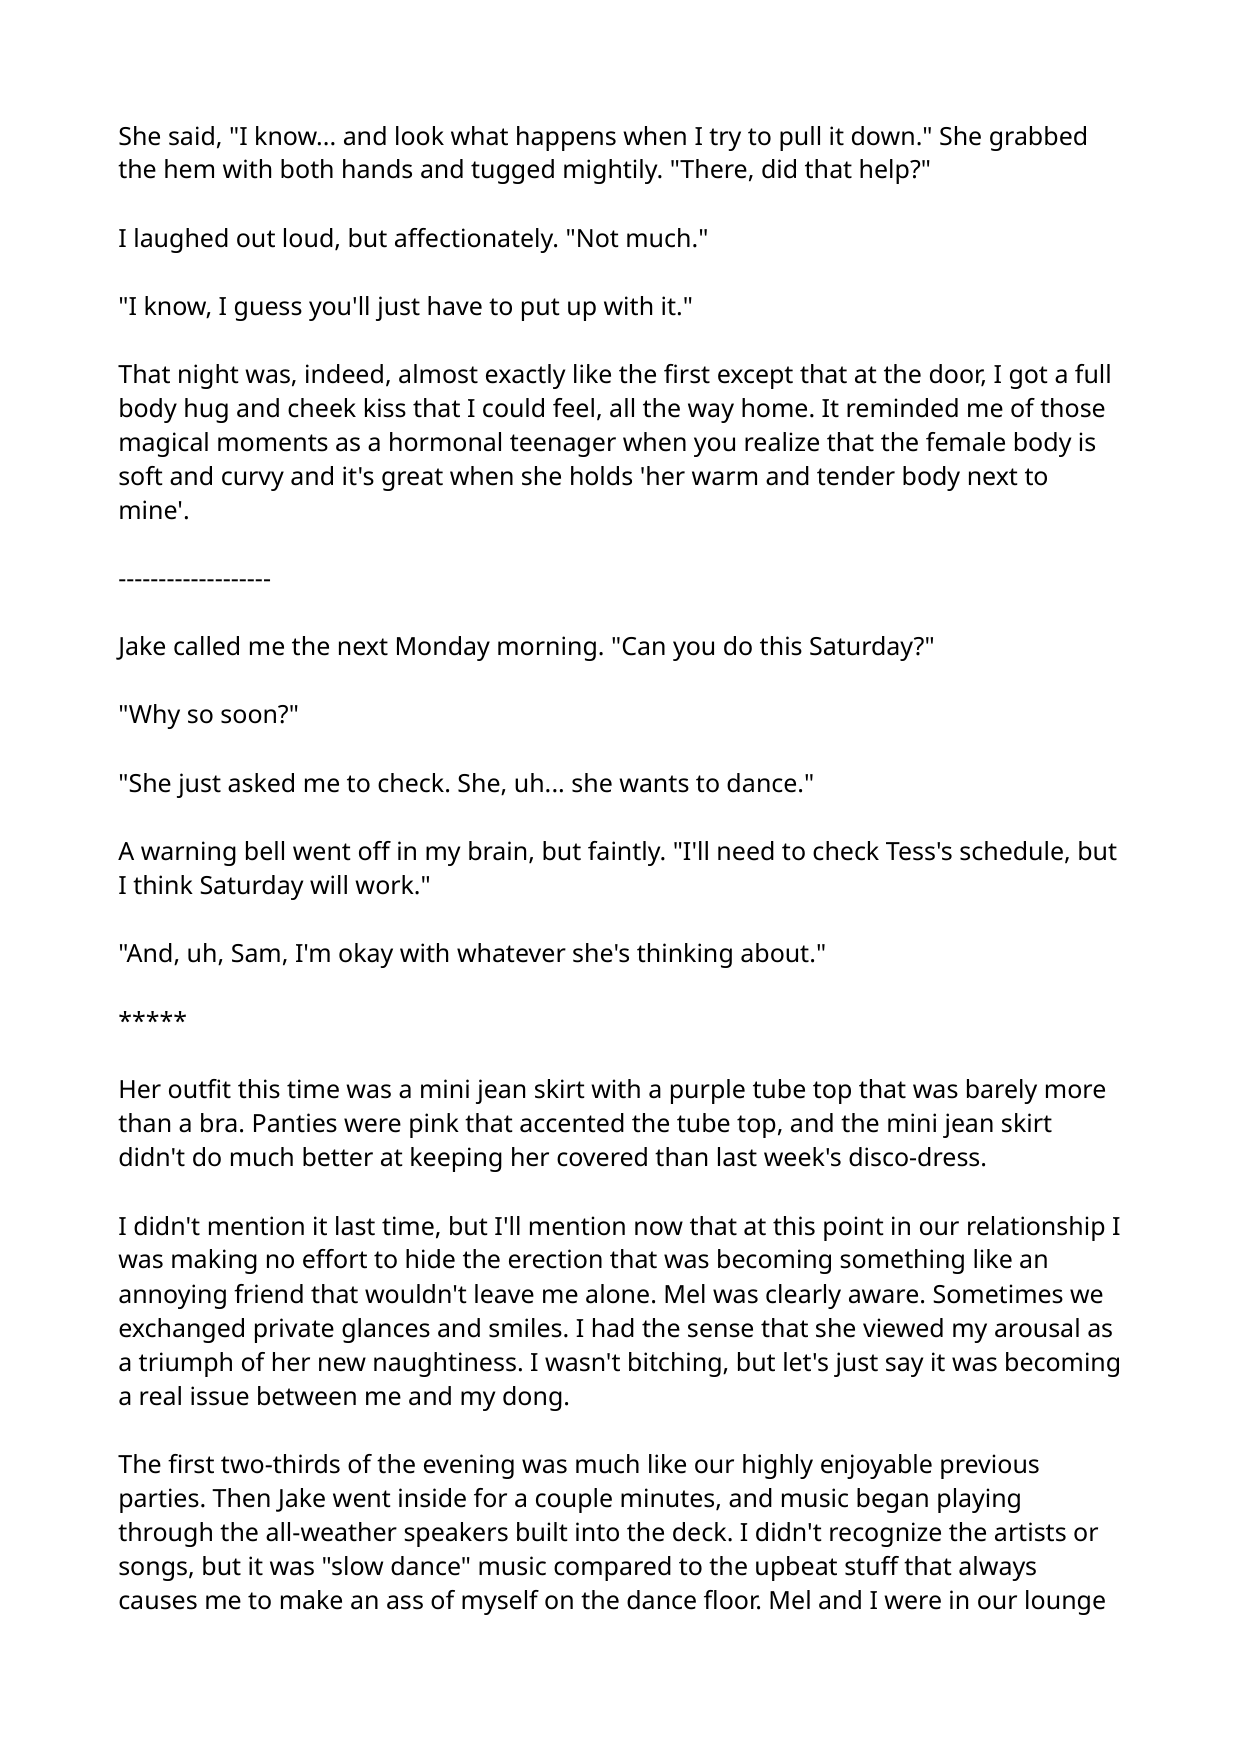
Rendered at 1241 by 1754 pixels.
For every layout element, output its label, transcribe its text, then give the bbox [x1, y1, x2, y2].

text That night was, indeed, almost exactly like the first except that at the door, I got a full body hug and cheek kiss that I could feel, all the way home. It reminded me of those magical moments as a hormonal teenager when you realize that the female body is soft and curvy and it's great when she holds 'her warm and tender body next to mine'. [118, 357, 1122, 527]
text "Why so soon?" [118, 697, 1122, 731]
text Jake called me the next Monday morning. "Can you do this Saturday?" [118, 629, 1122, 663]
text I didn't mention it last time, but I'll mention now that at this point in our relationship I was making no effort to hide the erection that was becoming something like an annoying friend that wouldn't leave me alone. Mel was clearly aware. Sometimes we exchanged private glances and smiles. I had the sense that she viewed my arousal as a triumph of her new naughtiness. I wasn't bitching, but let's just say it was becoming a real issue between me and my dong. [118, 1208, 1122, 1412]
text A warning bell went off in my brain, but faintly. "I'll need to check Tess's schedule, but I think Saturday will work." [118, 833, 1122, 902]
text Her outfit this time was a mini jean skirt with a purple tube top that was barely more than a bra. Panties were pink that accented the tube top, and the mini jean skirt didn't do much better at keeping her covered than last week's disco-dress. [118, 1072, 1122, 1174]
text "She just asked me to check. She, uh... she wants to dance." [118, 765, 1122, 799]
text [118, 1447, 1122, 1617]
text "And, uh, Sam, I'm okay with whatever she's thinking about." [118, 936, 1122, 970]
text I laughed out loud, but affectionately. "Not much." [118, 220, 1122, 254]
text She said, "I know... and look what happens when I try to pull it down." She grabbed the hem with both hands and tugged mightily. "There, did that help?" [118, 118, 1122, 186]
text ------------------- [118, 561, 1122, 595]
text "I know, I guess you'll just have to put up with it." [118, 288, 1122, 322]
text ***** [118, 1004, 1122, 1038]
